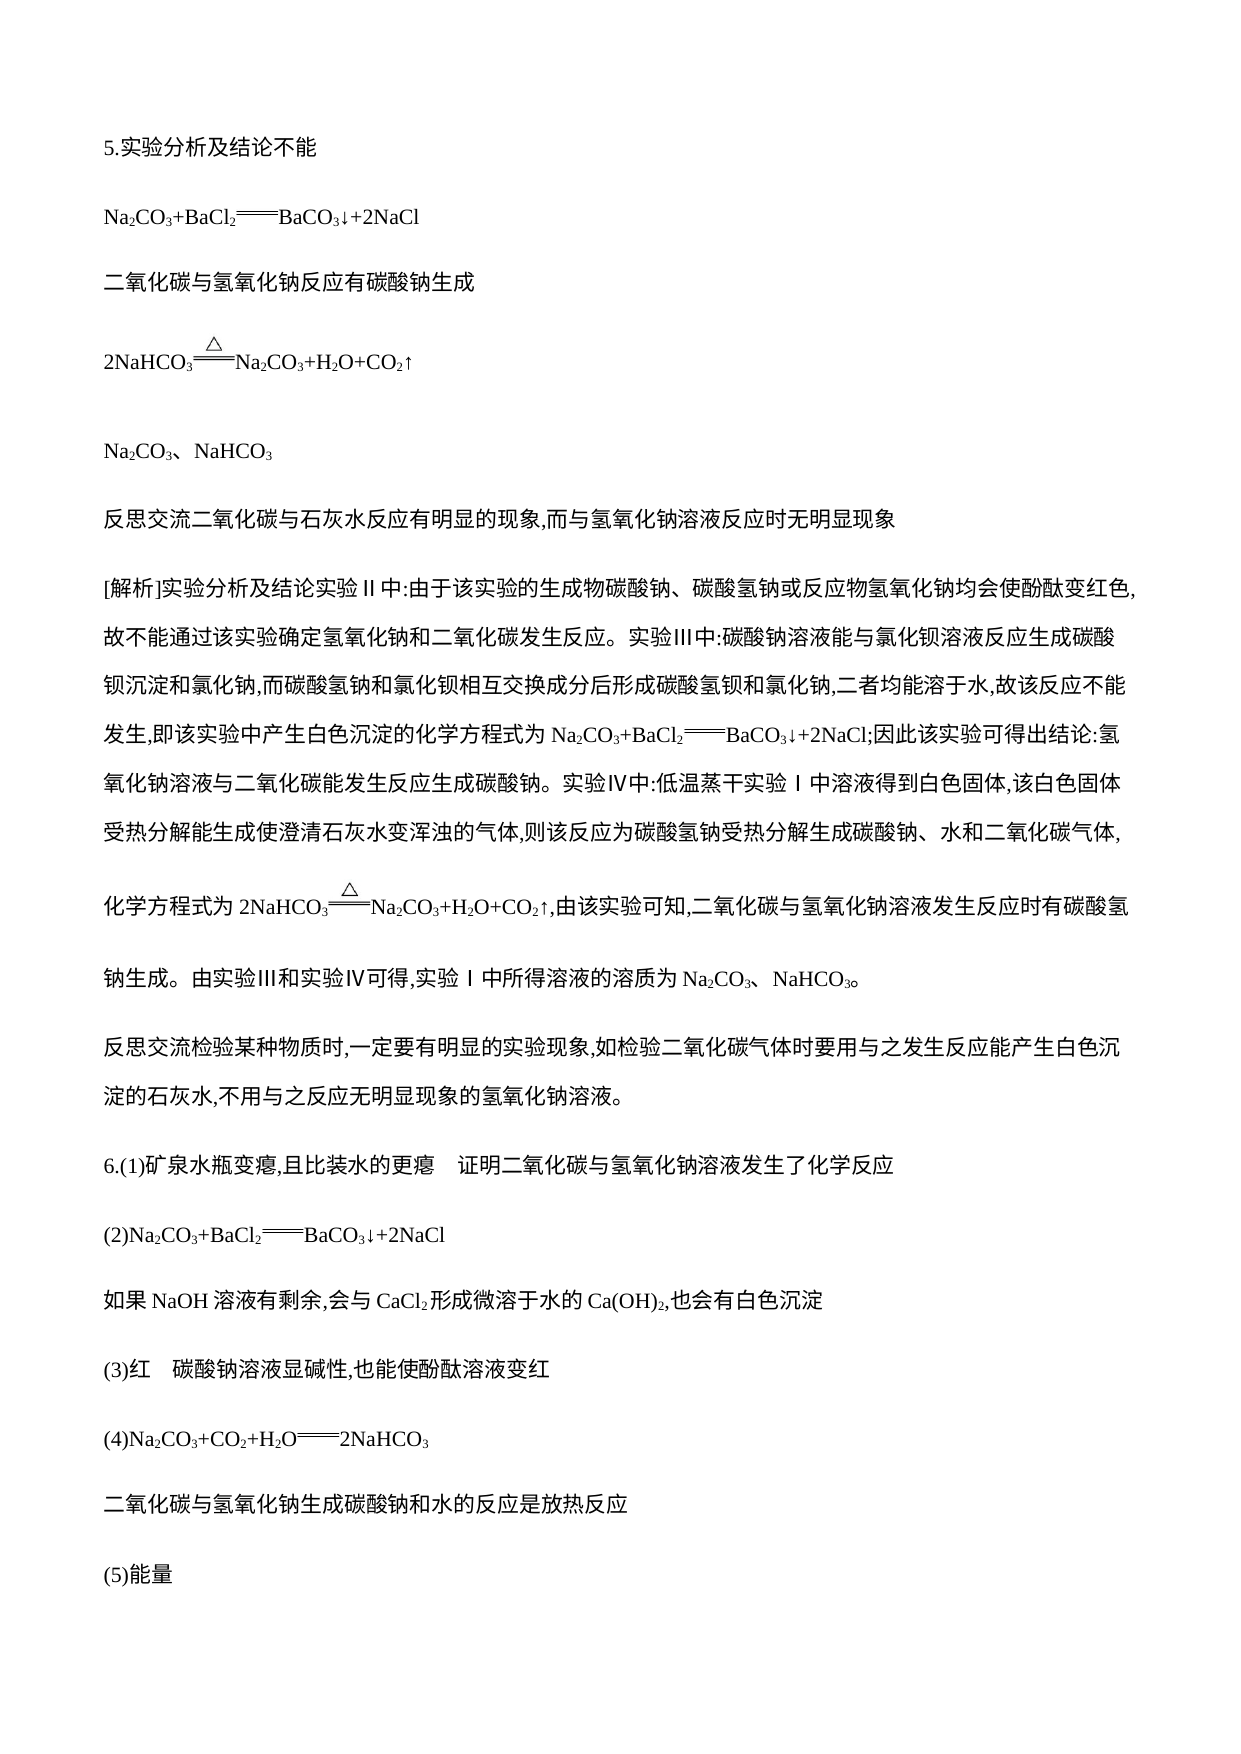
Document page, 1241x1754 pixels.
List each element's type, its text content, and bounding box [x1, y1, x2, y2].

text 5.实验分析及结论不能 [103, 129, 1137, 162]
text (4)Na2CO3+CO2+H2O2NaHCO3 [103, 1421, 1137, 1453]
picture [235, 200, 279, 225]
text 2NaHCO3Na2CO3+H2O+CO2↑ [103, 334, 1137, 399]
picture [327, 879, 371, 915]
text Na2CO3+BaCl2BaCO3↓+2NaCl [103, 199, 1137, 231]
text (2)Na2CO3+BaCl2BaCO3↓+2NaCl [103, 1217, 1137, 1249]
text 二氧化碳与氢氧化钠生成碳酸钠和水的反应是放热反应 [103, 1487, 1137, 1519]
text 反思交流二氧化碳与石灰水反应有明显的现象,而与氢氧化钠溶液反应时无明显现象 [103, 501, 1137, 534]
text 二氧化碳与氢氧化钠反应有碳酸钠生成 [103, 264, 1137, 297]
text 6.(1)矿泉水瓶变瘪,且比装水的更瘪 证明二氧化碳与氢氧化钠溶液发生了化学反应 [103, 1148, 1137, 1180]
text (5)能量 [103, 1556, 1137, 1589]
text Na2CO3、NaHCO3 [103, 432, 1137, 465]
picture [296, 1422, 340, 1447]
picture [261, 1218, 304, 1243]
text 反思交流检验某种物质时,一定要有明显的实验现象,如检验二氧化碳气体时要用与之发生反应能产生白色沉淀的石灰水,不用与之反应无明显现象的氢氧化钠溶液。 [103, 1030, 1137, 1111]
text [解析]实验分析及结论实验Ⅱ中:由于该实验的生成物碳酸钠、碳酸氢钠或反应物氢氧化钠均会使酚酞变红色,故不能通过该实验确定氢氧化钠和二氧化碳发生反应。实验Ⅲ中:碳酸钠溶液能与氯化钡溶液反应生成碳酸钡沉淀和氯化钠,而碳酸氢钠和氯化钡相互交换成分后形成碳酸氢钡和氯化钠,二者均能溶于水,故该反应不能发生,即该实验中产生白色沉淀的化学方程式为Na2CO3+BaCl2BaCO3↓+2NaCl;因此该实验可得出结论:氢氧化钠溶液与二氧化碳能发生反应生成碳酸钠。实验Ⅳ中:低温蒸干实验Ⅰ中溶液得到白色固体,该白色固体受热分解能生成使澄清石灰水变浑浊的气体,则该反应为碳酸氢钠受热分解生成碳酸钠、水和二氧化碳气体,化学方程式为2NaHCO3Na2CO3+H2O+CO2↑,由该实验可知,二氧化碳与氢氧化钠溶液发生反应时有碳酸氢钠生成。由实验Ⅲ和实验Ⅳ可得,实验Ⅰ中所得溶液的溶质为Na2CO3、NaHCO3。 [103, 571, 1137, 993]
text (3)红 碳酸钠溶液显碱性,也能使酚酞溶液变红 [103, 1352, 1137, 1384]
picture [683, 718, 726, 743]
text 如果NaOH溶液有剩余,会与CaCl2形成微溶于水的Ca(OH)2,也会有白色沉淀 [103, 1283, 1137, 1315]
picture [192, 333, 235, 370]
